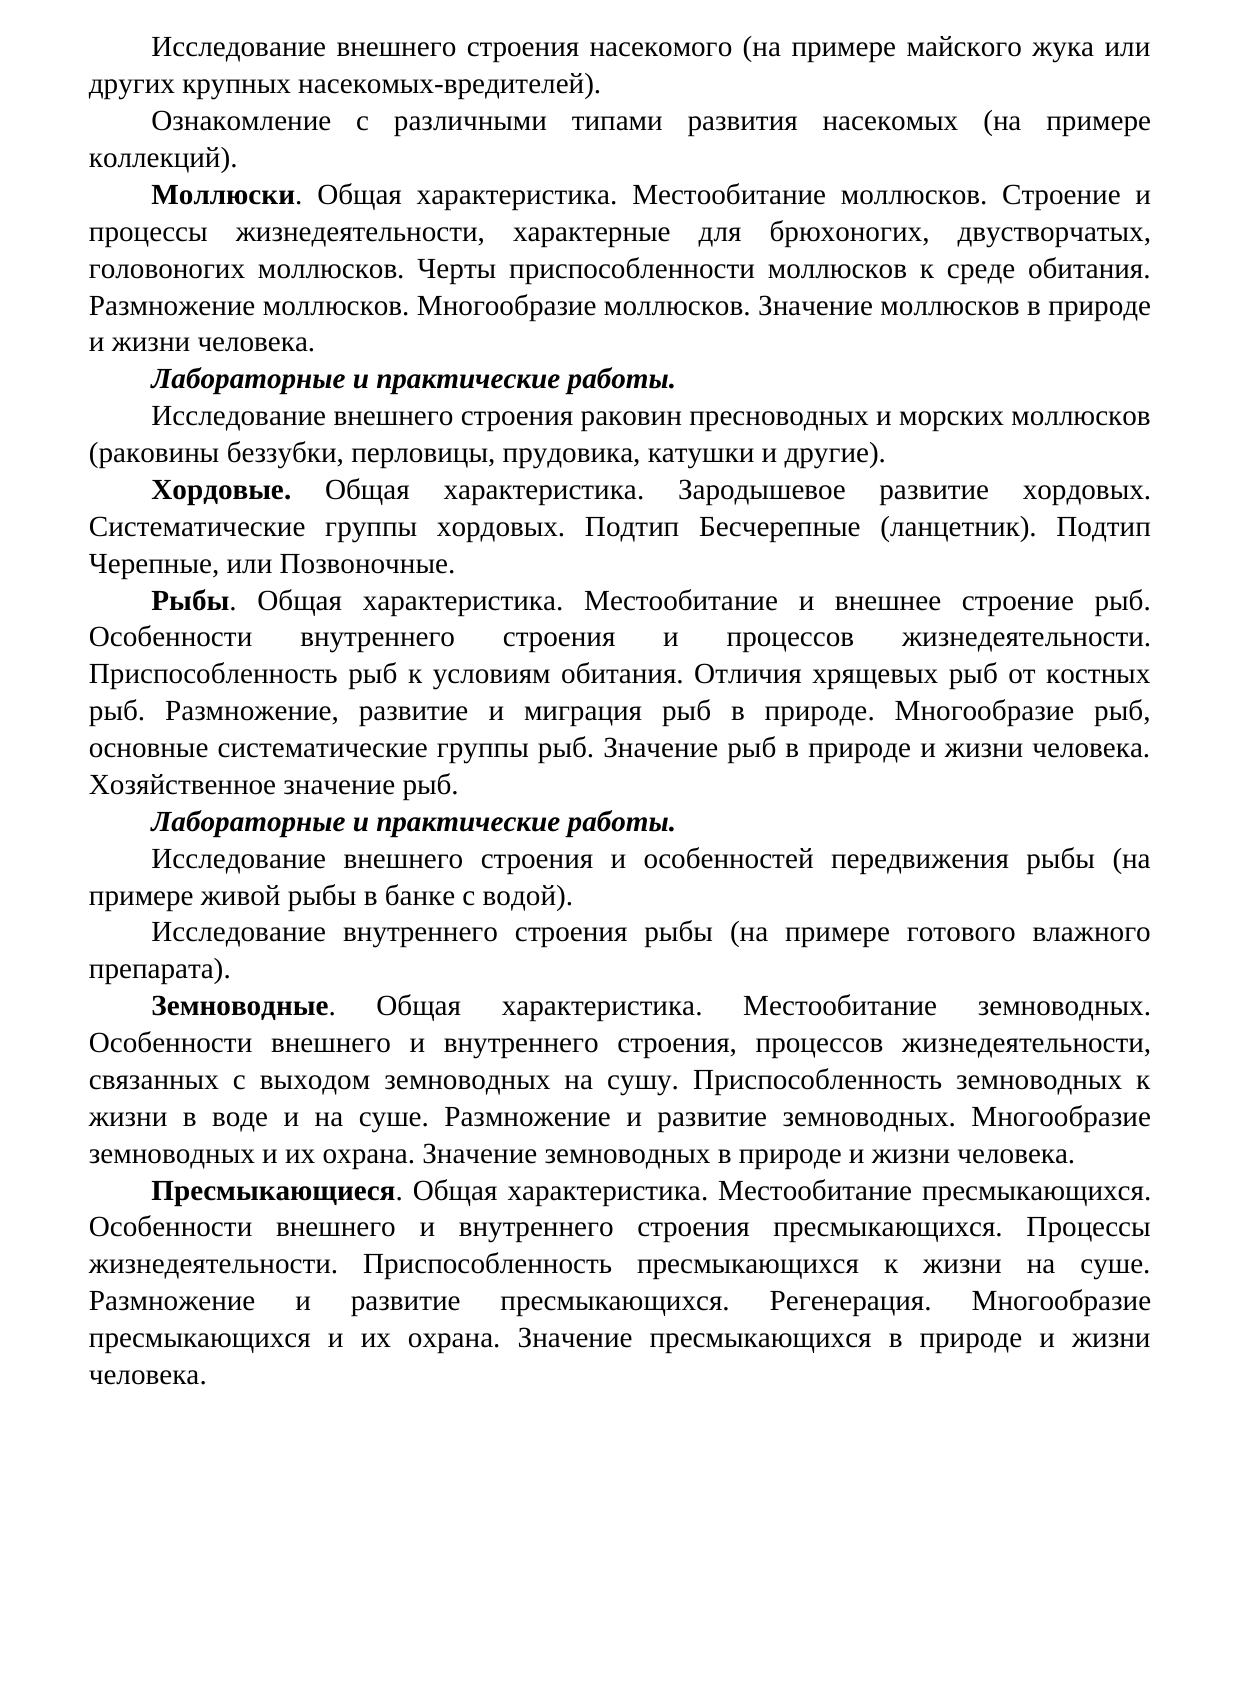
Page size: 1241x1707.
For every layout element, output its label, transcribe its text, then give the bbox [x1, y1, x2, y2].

text Рыбы. Общая характеристика. Местообитание и внешнее строение рыб. Особенности внутреннего строения и процессов жизнедеятельности. Приспособленность рыб к условиям обитания. Отличия хрящевых рыб от костных рыб. Размножение, развитие и миграция рыб в природе. Многообразие рыб, основные систематические группы рыб. Значение рыб в природе и жизни человека. Хозяйственное значение рыб. [89, 583, 1152, 801]
text Исследование внешнего строения и особенностей передвижения рыбы (на примере живой рыбы в банке с водой). [89, 841, 1152, 911]
text Исследование внешнего строения раковин пресноводных и морских моллюсков (раковины беззубки, перловицы, прудовика, катушки и другие). [89, 398, 1152, 469]
text Исследование внутреннего строения рыбы (на примере готового влажного препарата). [89, 914, 1152, 985]
text Исследование внешнего строения насекомого (на примере майского жука или других крупных насекомых-вредителей). [89, 29, 1152, 100]
text Лабораторные и практические работы. [89, 361, 1152, 395]
text Земноводные. Общая характеристика. Местообитание земноводных. Особенности внешнего и внутреннего строения, процессов жизнедеятельности, связанных с выходом земноводных на сушу. Приспособленность земноводных к жизни в воде и на суше. Размножение и развитие земноводных. Многообразие земноводных и их охрана. Значение земноводных в природе и жизни человека. [89, 988, 1152, 1169]
text Хордовые. Общая характеристика. Зародышевое развитие хордовых. Систематические группы хордовых. Подтип Бесчерепные (ланцетник). Подтип Черепные, или Позвоночные. [89, 472, 1152, 579]
text Пресмыкающиеся. Общая характеристика. Местообитание пресмыкающихся. Особенности внешнего и внутреннего строения пресмыкающихся. Процессы жизнедеятельности. Приспособленность пресмыкающихся к жизни на суше. Размножение и развитие пресмыкающихся. Регенерация. Многообразие пресмыкающихся и их охрана. Значение пресмыкающихся в природе и жизни человека. [89, 1173, 1152, 1391]
text Ознакомление с различными типами развития насекомых (на примере коллекций). [89, 103, 1152, 174]
text Моллюски. Общая характеристика. Местообитание моллюсков. Строение и процессы жизнедеятельности, характерные для брюхоногих, двустворчатых, головоногих моллюсков. Черты приспособленности моллюсков к среде обитания. Размножение моллюсков. Многообразие моллюсков. Значение моллюсков в природе и жизни человека. [89, 177, 1152, 358]
text Лабораторные и практические работы. [89, 804, 1152, 837]
